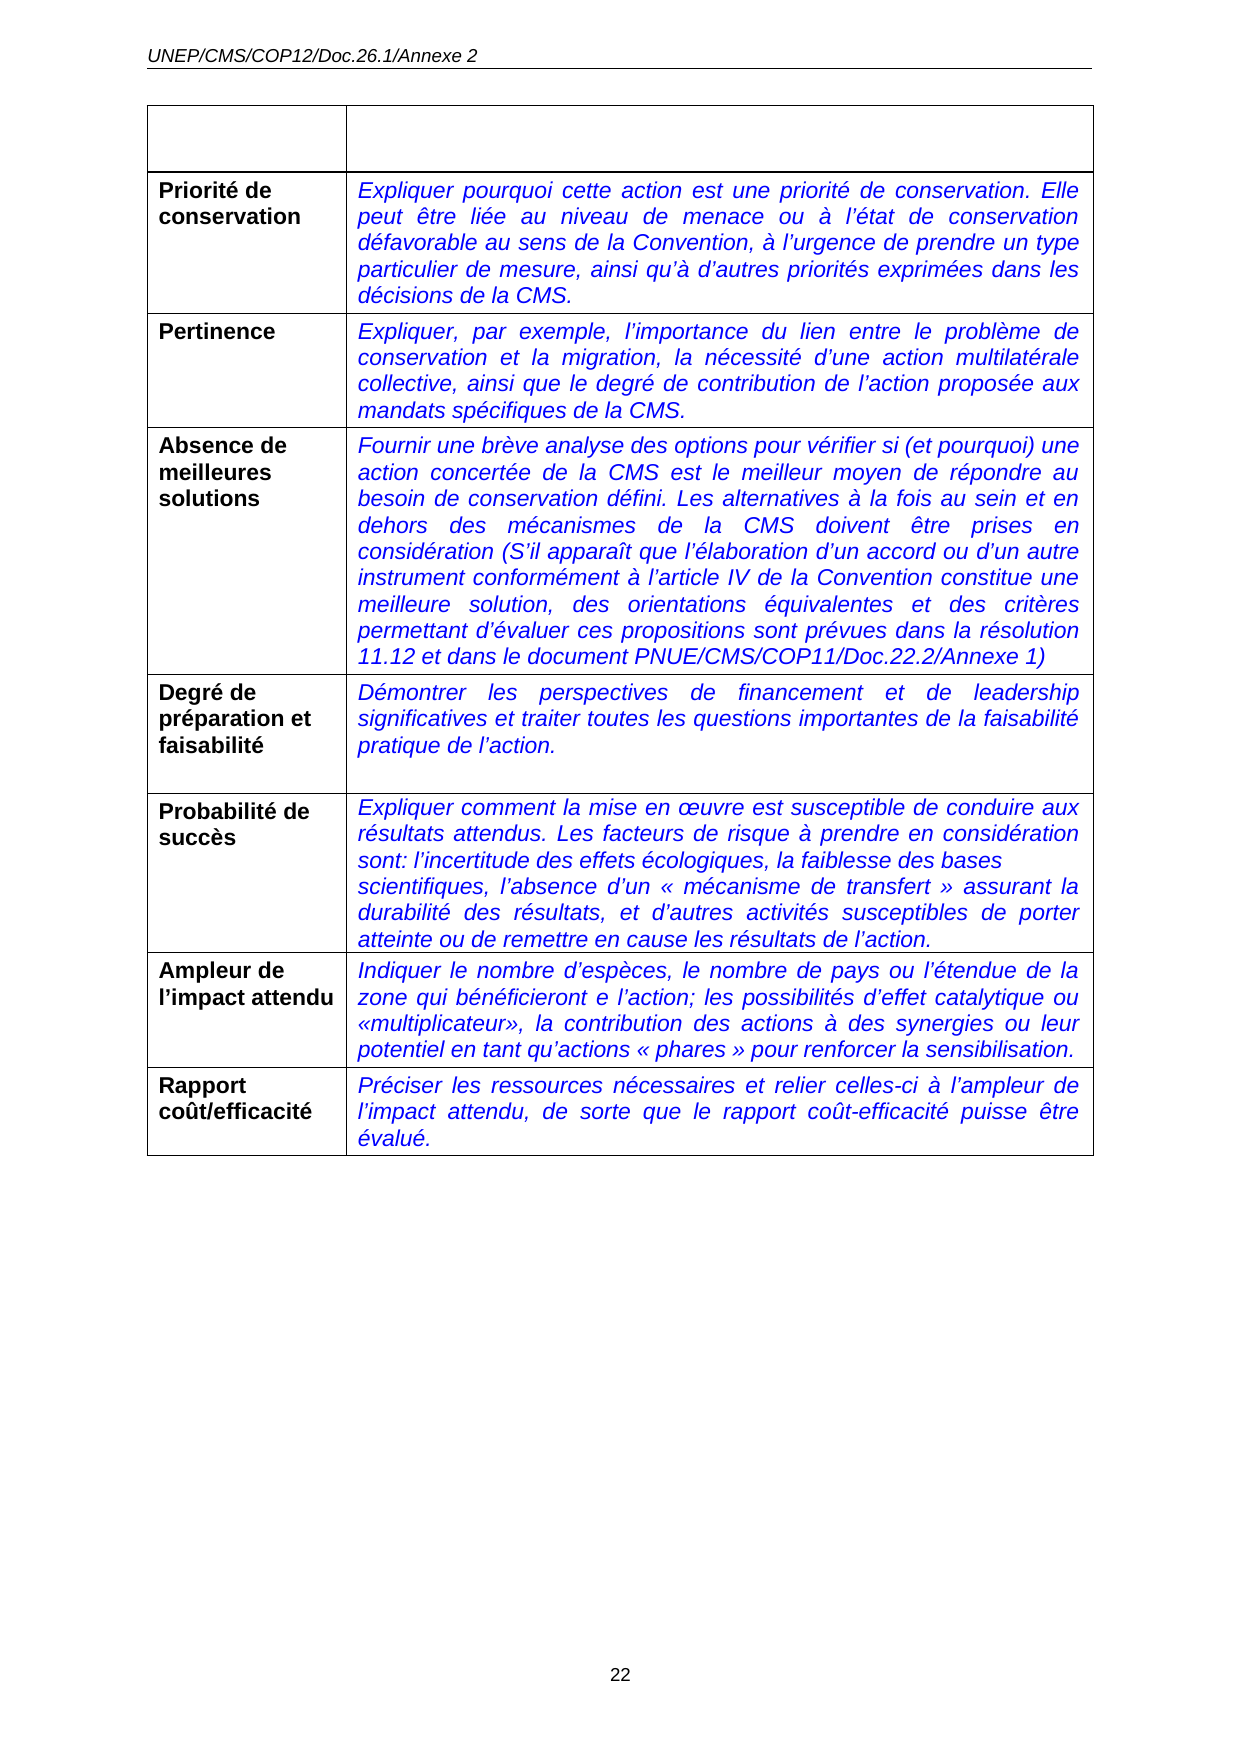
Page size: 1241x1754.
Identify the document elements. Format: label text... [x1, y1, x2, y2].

table_cell Expliquer pourquoi cette action est une priorité de conservation. Elle peut être liée au niveau de menace ou à l’état de conservation défavorable au sens de la Convention, à l’urgence de prendre un type particulier de mesure, ainsi qu’à d’autres priorités exprimées dans les décisions de la CMS. [347, 173, 1093, 312]
table_cell Expliquer comment la mise en œuvre est susceptible de conduire aux résultats attendus. Les facteurs de risque à prendre en considération sont: l’incertitude des effets écologiques, la faiblesse des bases scientifiques, l’absence d’un « mécanisme de transfert » assurant la durabilité des résultats, et d’autres activités susceptibles de porter atteinte ou de remettre en cause les résultats de l’action. [347, 794, 1093, 952]
table_cell Degré de préparation et faisabilité [148, 675, 346, 793]
table_cell Préciser les ressources nécessaires et relier celles-ci à l’ampleur de l’impact attendu, de sorte que le rapport coût-efficacité puisse être évalué. [347, 1068, 1093, 1155]
table_cell Pertinence [148, 314, 346, 427]
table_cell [148, 106, 346, 171]
table_cell Ampleur de l’impact attendu [148, 953, 346, 1067]
table_cell Priorité de conservation [148, 173, 346, 312]
table_cell Rapport coût/efficacité [148, 1068, 346, 1155]
table_cell Absence de meilleures solutions [148, 428, 346, 674]
table_cell Démontrer les perspectives de financement et de leadership significatives et traiter toutes les questions importantes de la faisabilité pratique de l’action. [347, 675, 1093, 793]
table_cell Expliquer, par exemple, l’importance du lien entre le problème de conservation et la migration, la nécessité d’une action multilatérale collective, ainsi que le degré de contribution de l’action proposée aux mandats spécifiques de la CMS. [347, 314, 1093, 427]
table_cell Fournir une brève analyse des options pour vérifier si (et pourquoi) une action concertée de la CMS est le meilleur moyen de répondre au besoin de conservation défini. Les alternatives à la fois au sein et en dehors des mécanismes de la CMS doivent être prises en considération (S’il apparaît que l’élaboration d’un accord ou d’un autre instrument conformément à l’article IV de la Convention constitue une meilleure solution, des orientations équivalentes et des critères permettant d’évaluer ces propositions sont prévues dans la résolution 11.12 et dans le document PNUE/CMS/COP11/Doc.22.2/Annexe 1) [347, 428, 1093, 674]
table_cell Probabilité de succès [148, 794, 346, 952]
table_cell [347, 106, 1093, 171]
table_cell Indiquer le nombre d’espèces, le nombre de pays ou l’étendue de la zone qui bénéficieront e l’action; les possibilités d’effet catalytique ou «multiplicateur», la contribution des actions à des synergies ou leur potentiel en tant qu’actions « phares » pour renforcer la sensibilisation. [347, 953, 1093, 1067]
